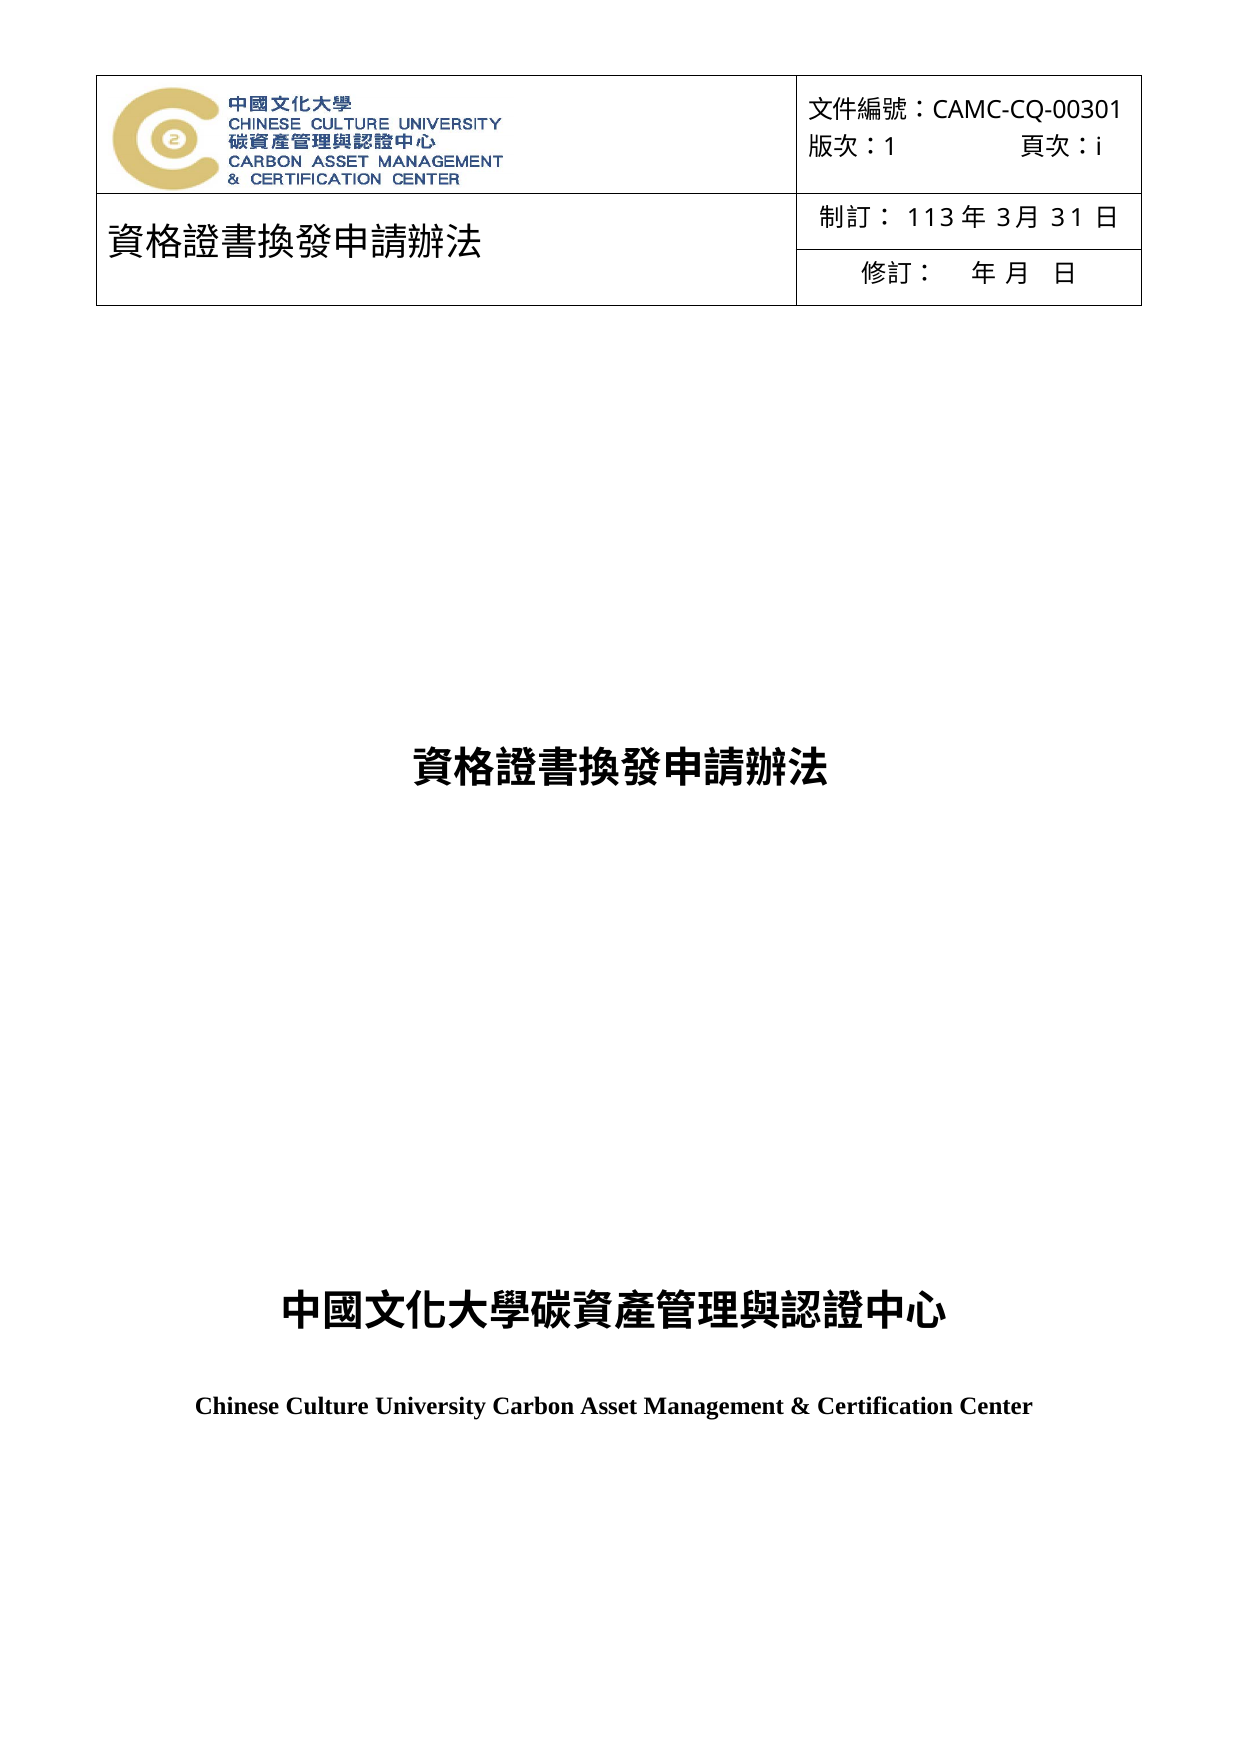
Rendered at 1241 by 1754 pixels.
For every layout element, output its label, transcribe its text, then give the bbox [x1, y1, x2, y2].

text Chinese Culture University Carbon Asset Management & Certification Center [79, 1391, 1148, 1419]
picture [107, 78, 514, 193]
text 中國文化大學碳資產管理與認證中心 [79, 1277, 1148, 1337]
subtitle 資格證書換發申請辦法 [189, 731, 1052, 796]
